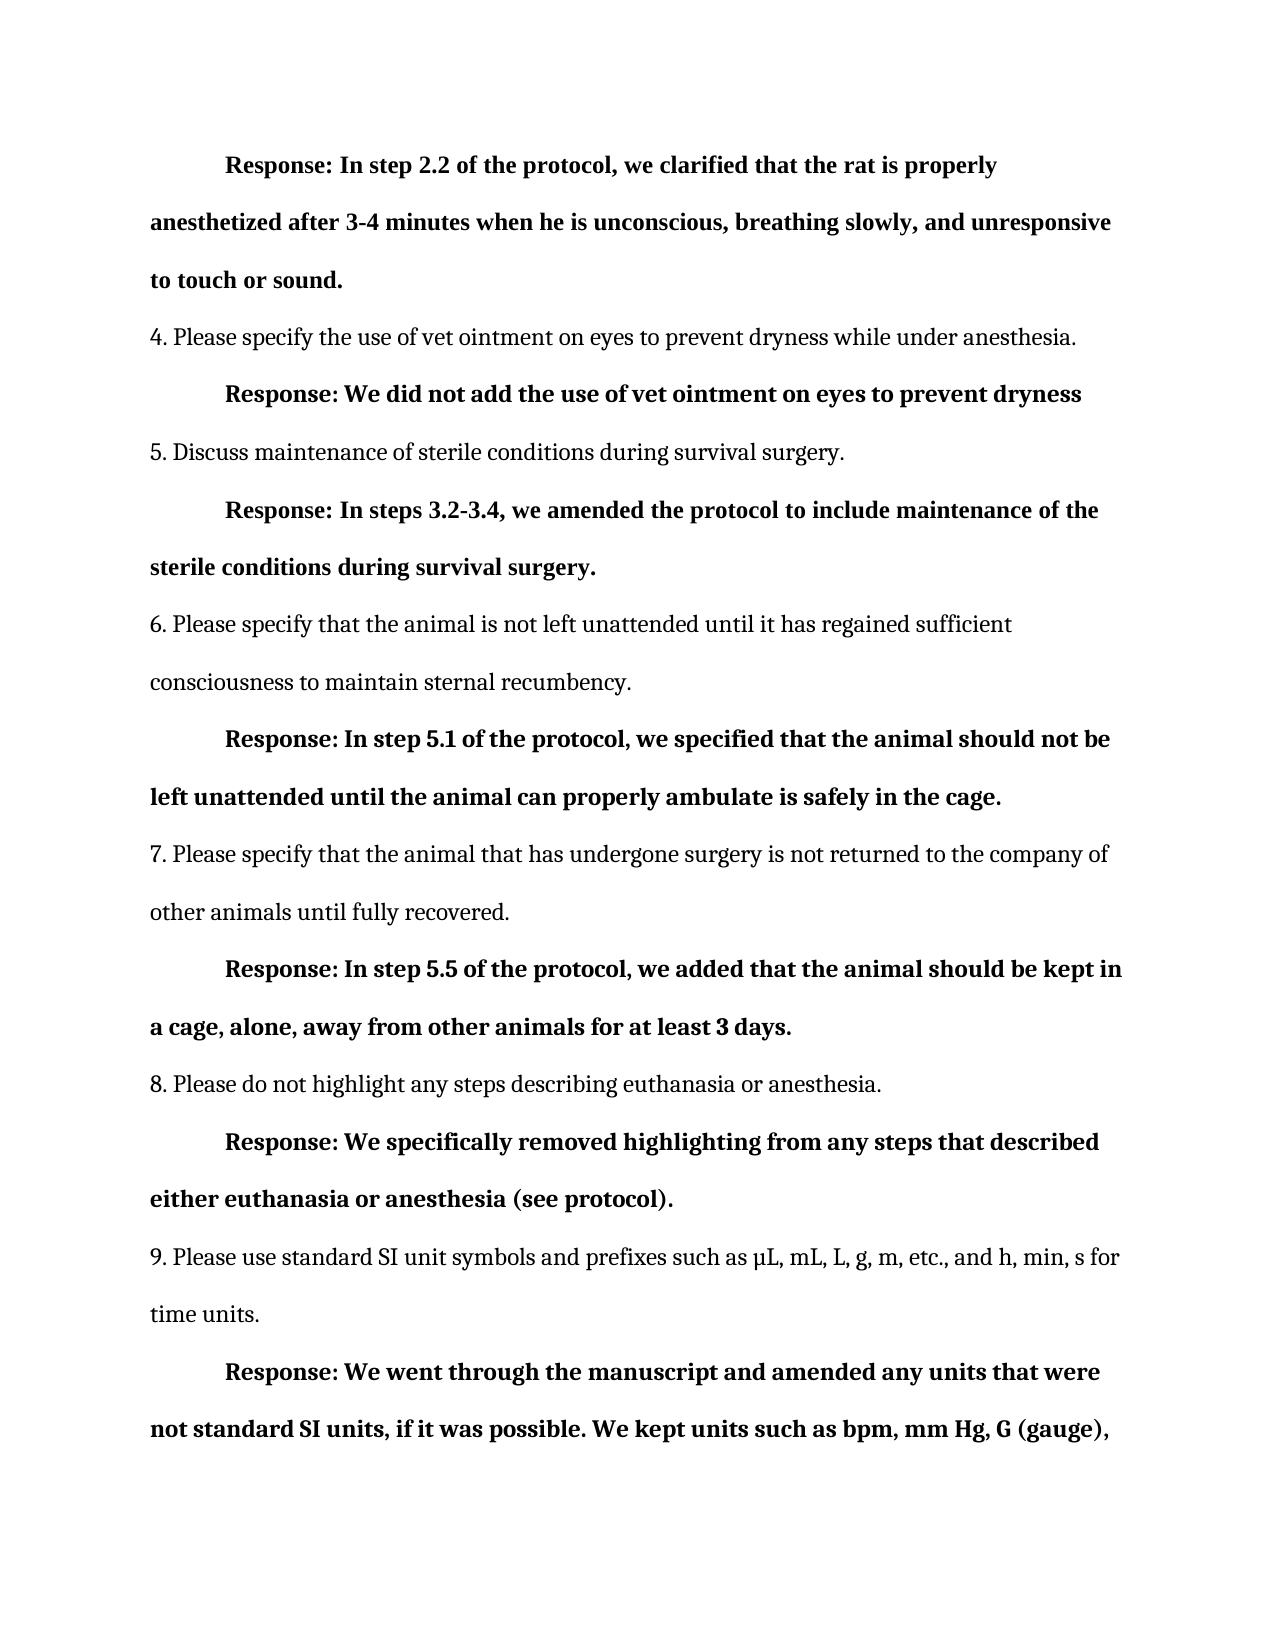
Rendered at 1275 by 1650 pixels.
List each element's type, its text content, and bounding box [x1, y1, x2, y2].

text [150, 1357, 1125, 1444]
text Response: We did not add the use of vet ointment on eyes to prevent dryness 5. Discuss maintenance of sterile conditions during survival surgery. [150, 380, 1125, 466]
text Response: In step 5.5 of the protocol, we added that the animal should be kept in a cage, alone, away from other animals for at least 3 days. 8. Please do not highlight any steps describing euthanasia or anesthesia. [150, 955, 1125, 1099]
text Response: In steps 3.2-3.4, we amended the protocol to include maintenance of the sterile conditions during survival surgery. 6. Please specify that the animal is not left unattended until it has regained sufficient consciousness to maintain sternal recumbency. [150, 495, 1125, 696]
text Response: We specifically removed highlighting from any steps that described either euthanasia or anesthesia (see protocol). 9. Please use standard SI unit symbols and prefixes such as µL, mL, L, g, m, etc., and h, min, s for time units. [150, 1127, 1125, 1329]
text Response: In step 5.1 of the protocol, we specified that the animal should not be left unattended until the animal can properly ambulate is safely in the cage. 7. Please specify that the animal that has undergone surgery is not returned to the company of other animals until fully recovered. [150, 725, 1125, 926]
text Response: In step 2.2 of the protocol, we clarified that the rat is properly anesthetized after 3-4 minutes when he is unconscious, breathing slowly, and unresponsive to touch or sound. 4. Please specify the use of vet ointment on eyes to prevent dryness while under anesthesia. [150, 150, 1125, 351]
